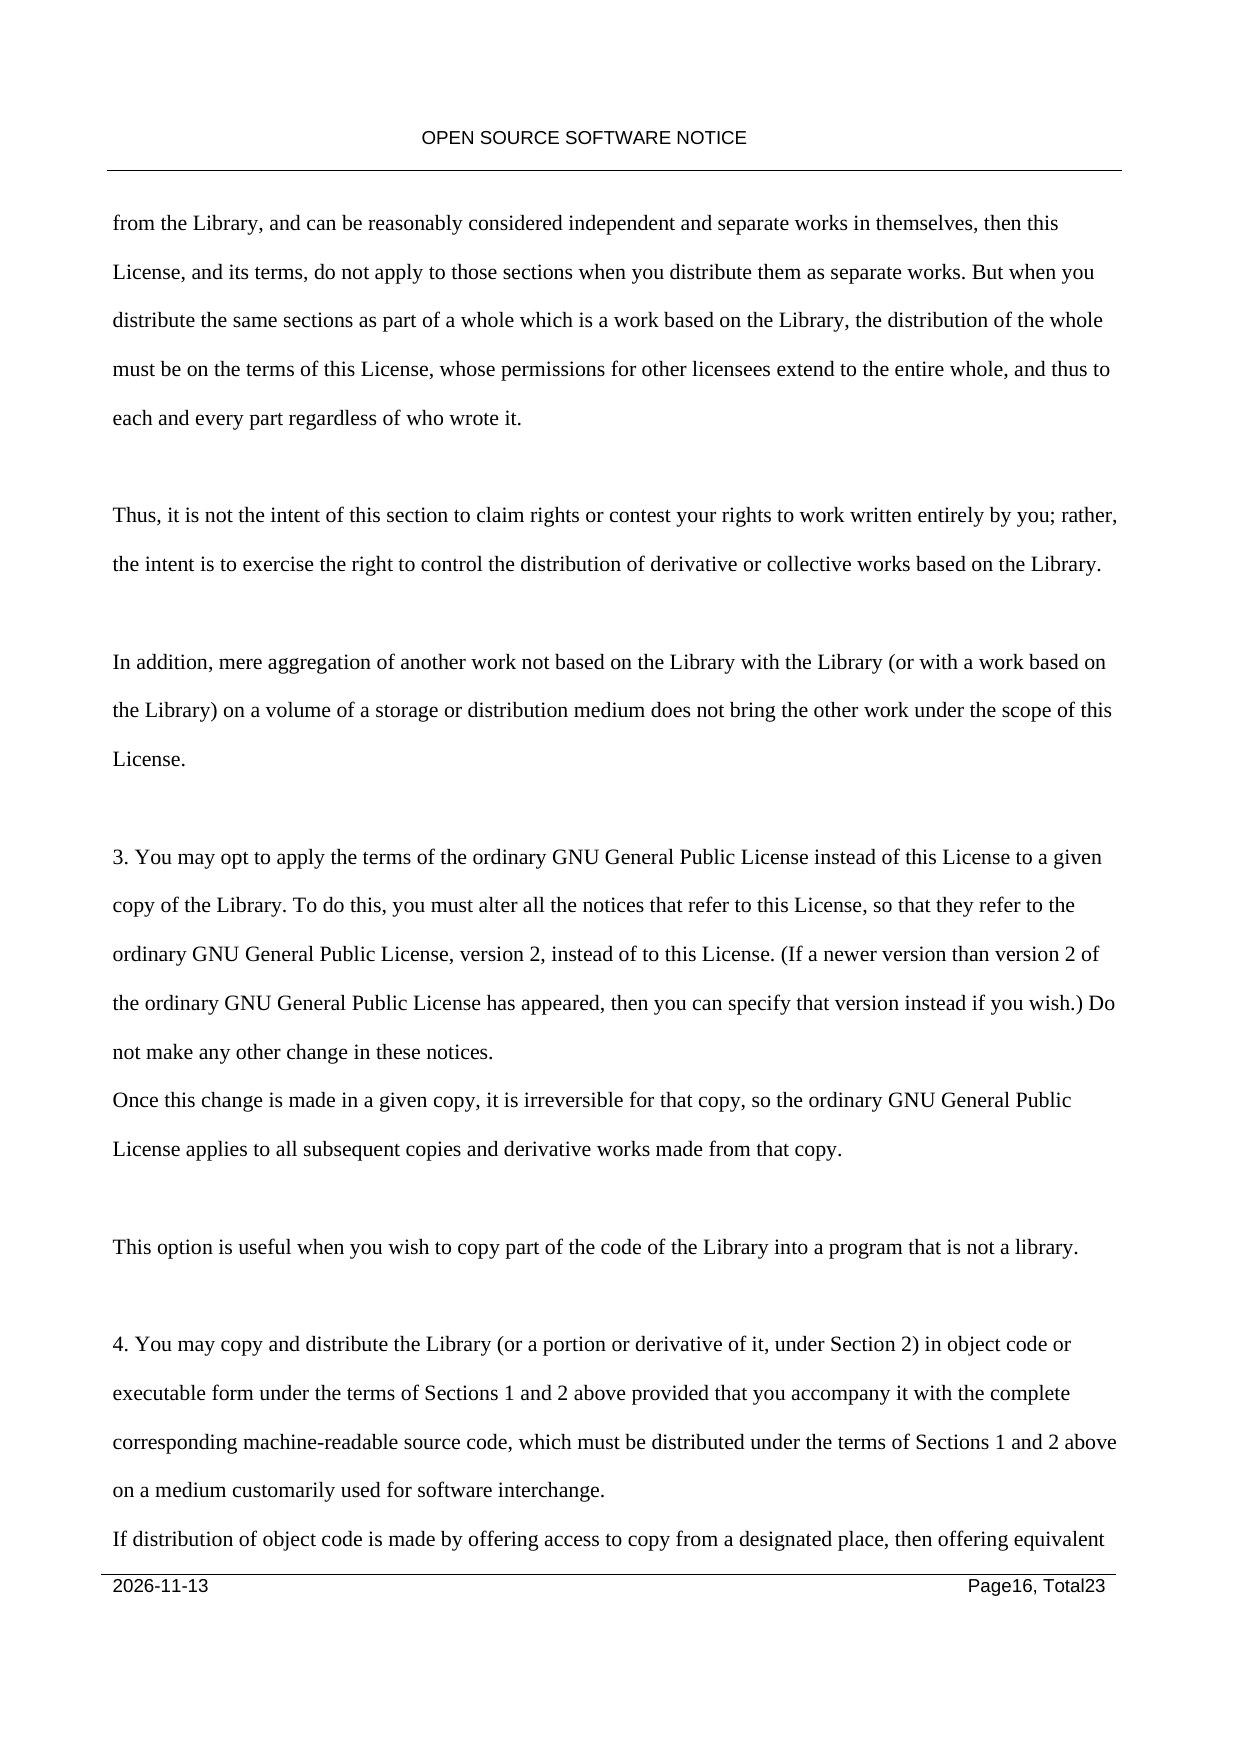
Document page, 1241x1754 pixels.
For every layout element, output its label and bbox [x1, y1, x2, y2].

text [112, 206, 1128, 1555]
